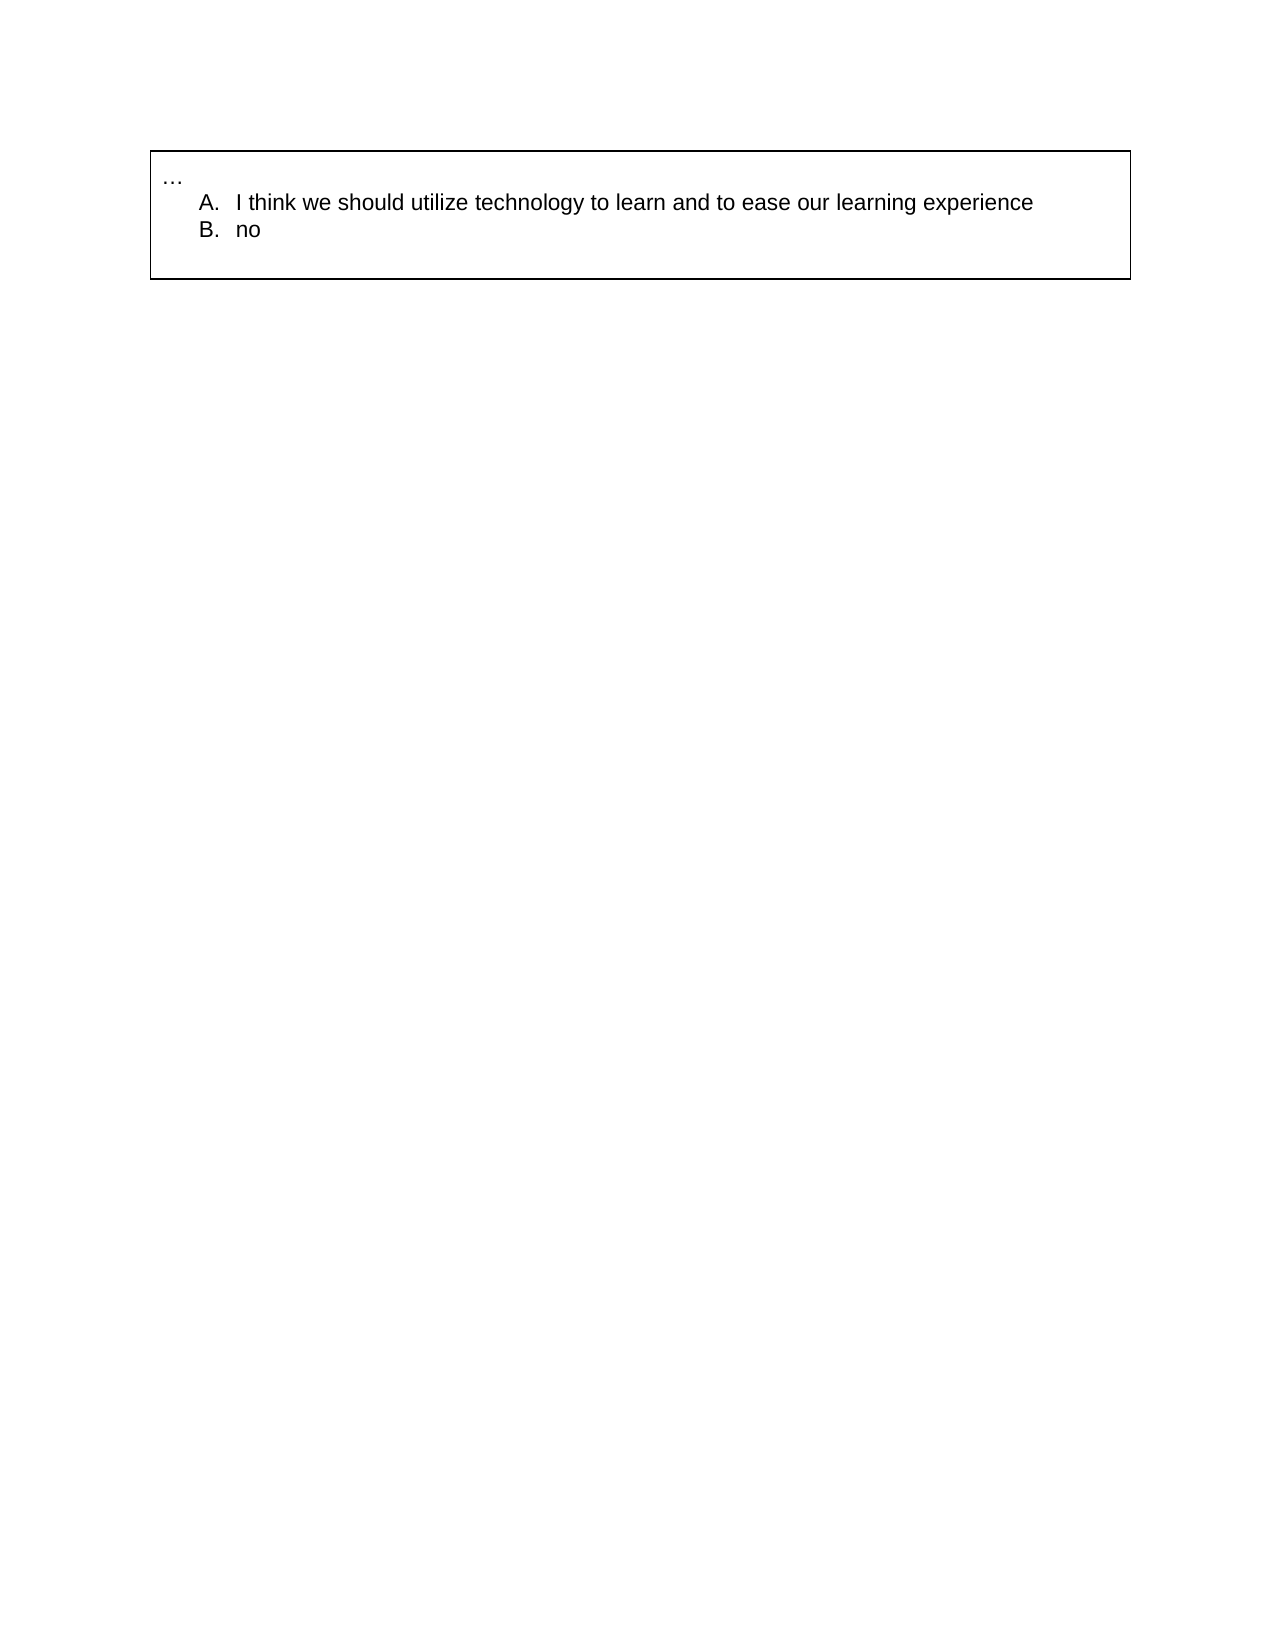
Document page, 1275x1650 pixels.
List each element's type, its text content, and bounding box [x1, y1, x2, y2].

text … [161, 163, 1188, 189]
text A. I think we should utilize technology to learn and to ease our learning experience B. no [198, 189, 1049, 242]
